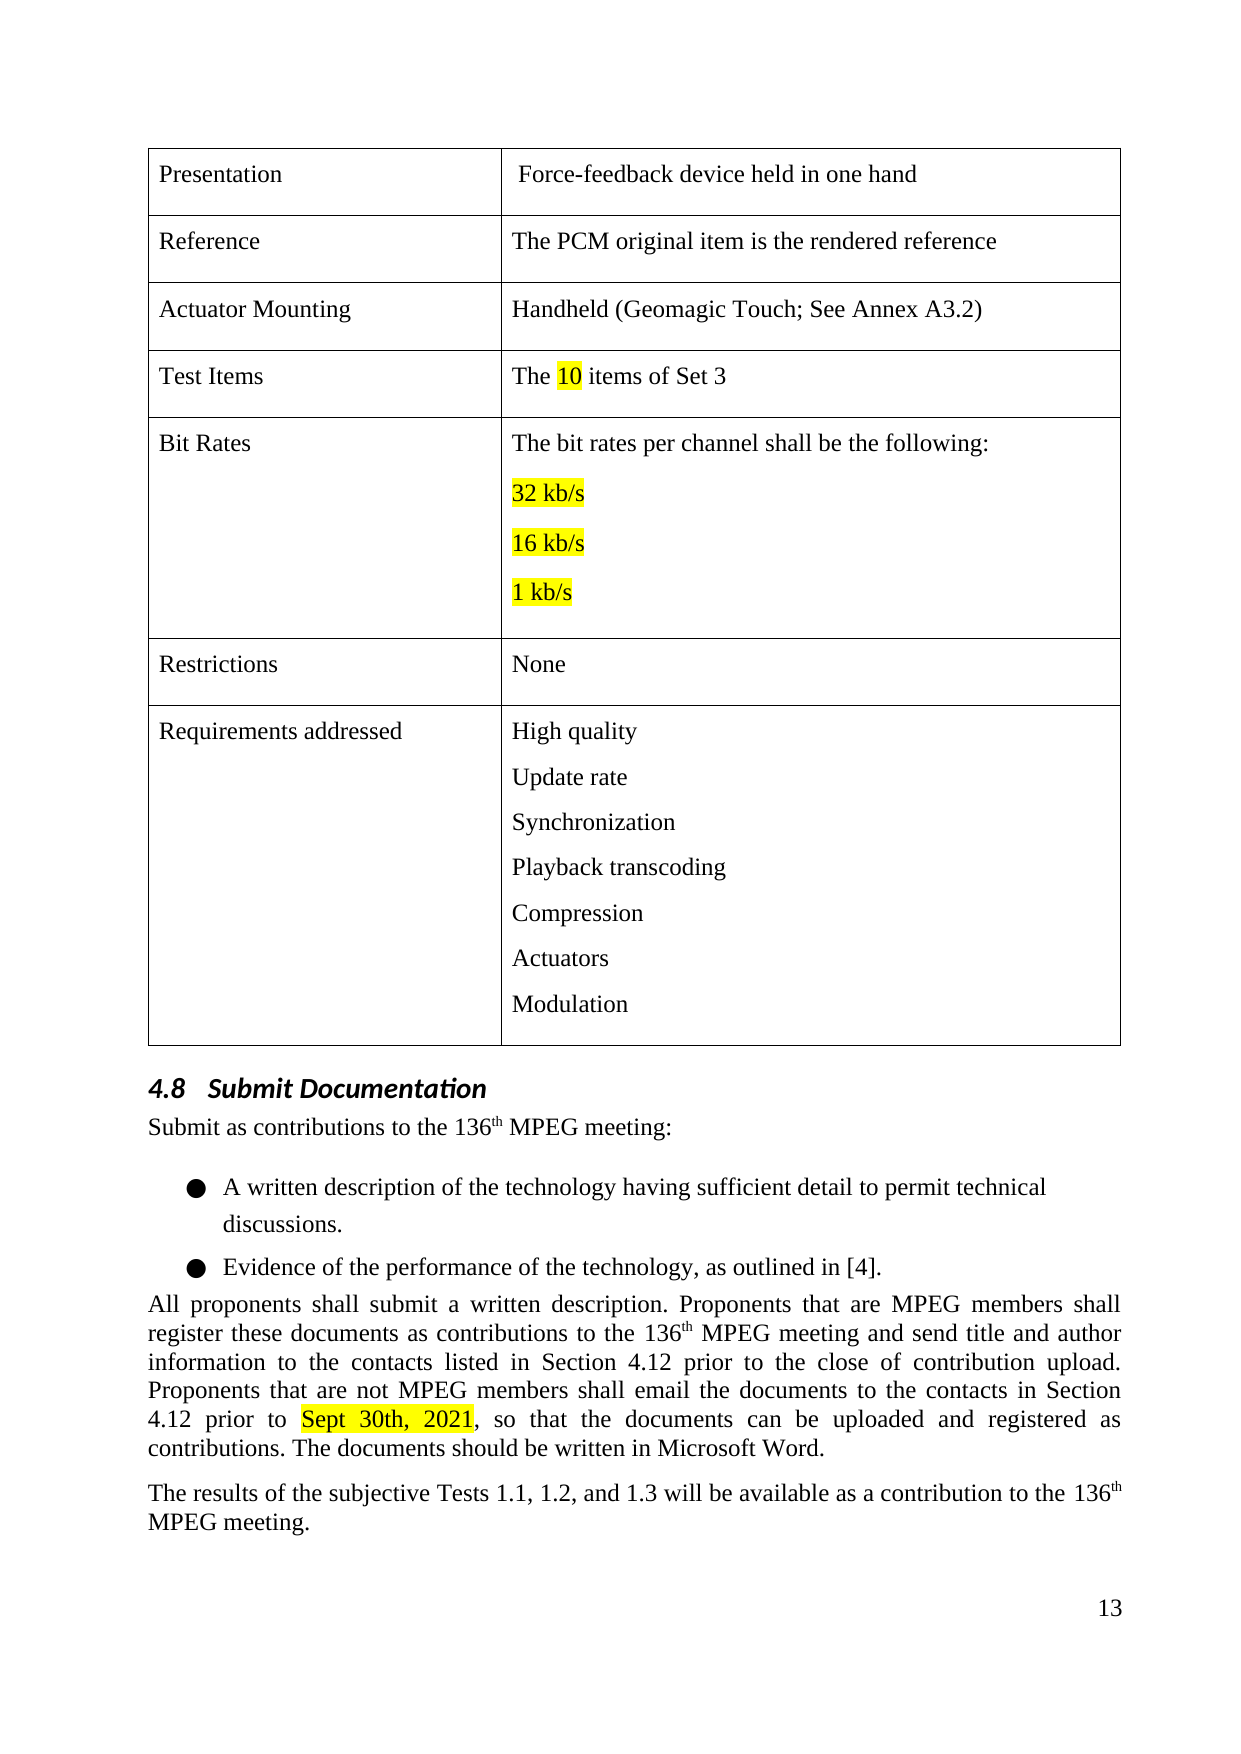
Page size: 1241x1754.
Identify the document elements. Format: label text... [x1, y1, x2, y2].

table_cell Bit Rates [149, 418, 501, 637]
text The results of the subjective Tests 1.1, 1.2, and 1.3 will be available as a contribution to the 136th MPEG meeting. [148, 1478, 1122, 1536]
table_cell Test Items [149, 351, 501, 417]
table_cell Actuator Mounting [149, 283, 501, 349]
text Submit as contributions to the 136th MPEG meeting: [148, 1112, 1122, 1141]
table_cell Presentation [149, 149, 501, 215]
table_cell Handheld (Geomagic Touch; See Annex A3.2) [502, 283, 1120, 349]
table_cell The bit rates per channel shall be the following: 32 kb/s 16 kb/s 1 kb/s [502, 418, 1120, 637]
table_cell Reference [149, 216, 501, 282]
list A written description of the technology having sufficient detail to permit technical discussions. [185, 1158, 1122, 1238]
table_cell Restrictions [149, 639, 501, 705]
text All proponents shall submit a written description. Proponents that are MPEG members shall register these documents as contributions to the MPEG meeting and send title and author information to the contacts listed in Section 4.12 prior to the close of contribution upload. Proponents that are not MPEG members shall email the documents to the contacts in Section 4.12 prior to Sept 30th, 2021, so that the documents can be uploaded and registered as contributions. The documents should be written in Microsoft Word. [148, 1289, 1122, 1462]
table_cell The PCM original item is the rendered reference [502, 216, 1120, 282]
list Evidence of the performance of the technology, as outlined in [4]. [185, 1238, 1122, 1289]
subtitle Submit Documentation [148, 1071, 1122, 1106]
table_cell Requirements addressed [149, 706, 501, 1044]
table_cell Force-feedback device held in one hand [502, 149, 1120, 215]
table_cell None [502, 639, 1120, 705]
table_cell High quality Update rate Synchronization Playback transcoding Compression Actuators Modulation [502, 706, 1120, 1044]
table_cell The 10 items of Set 3 [502, 351, 1120, 417]
